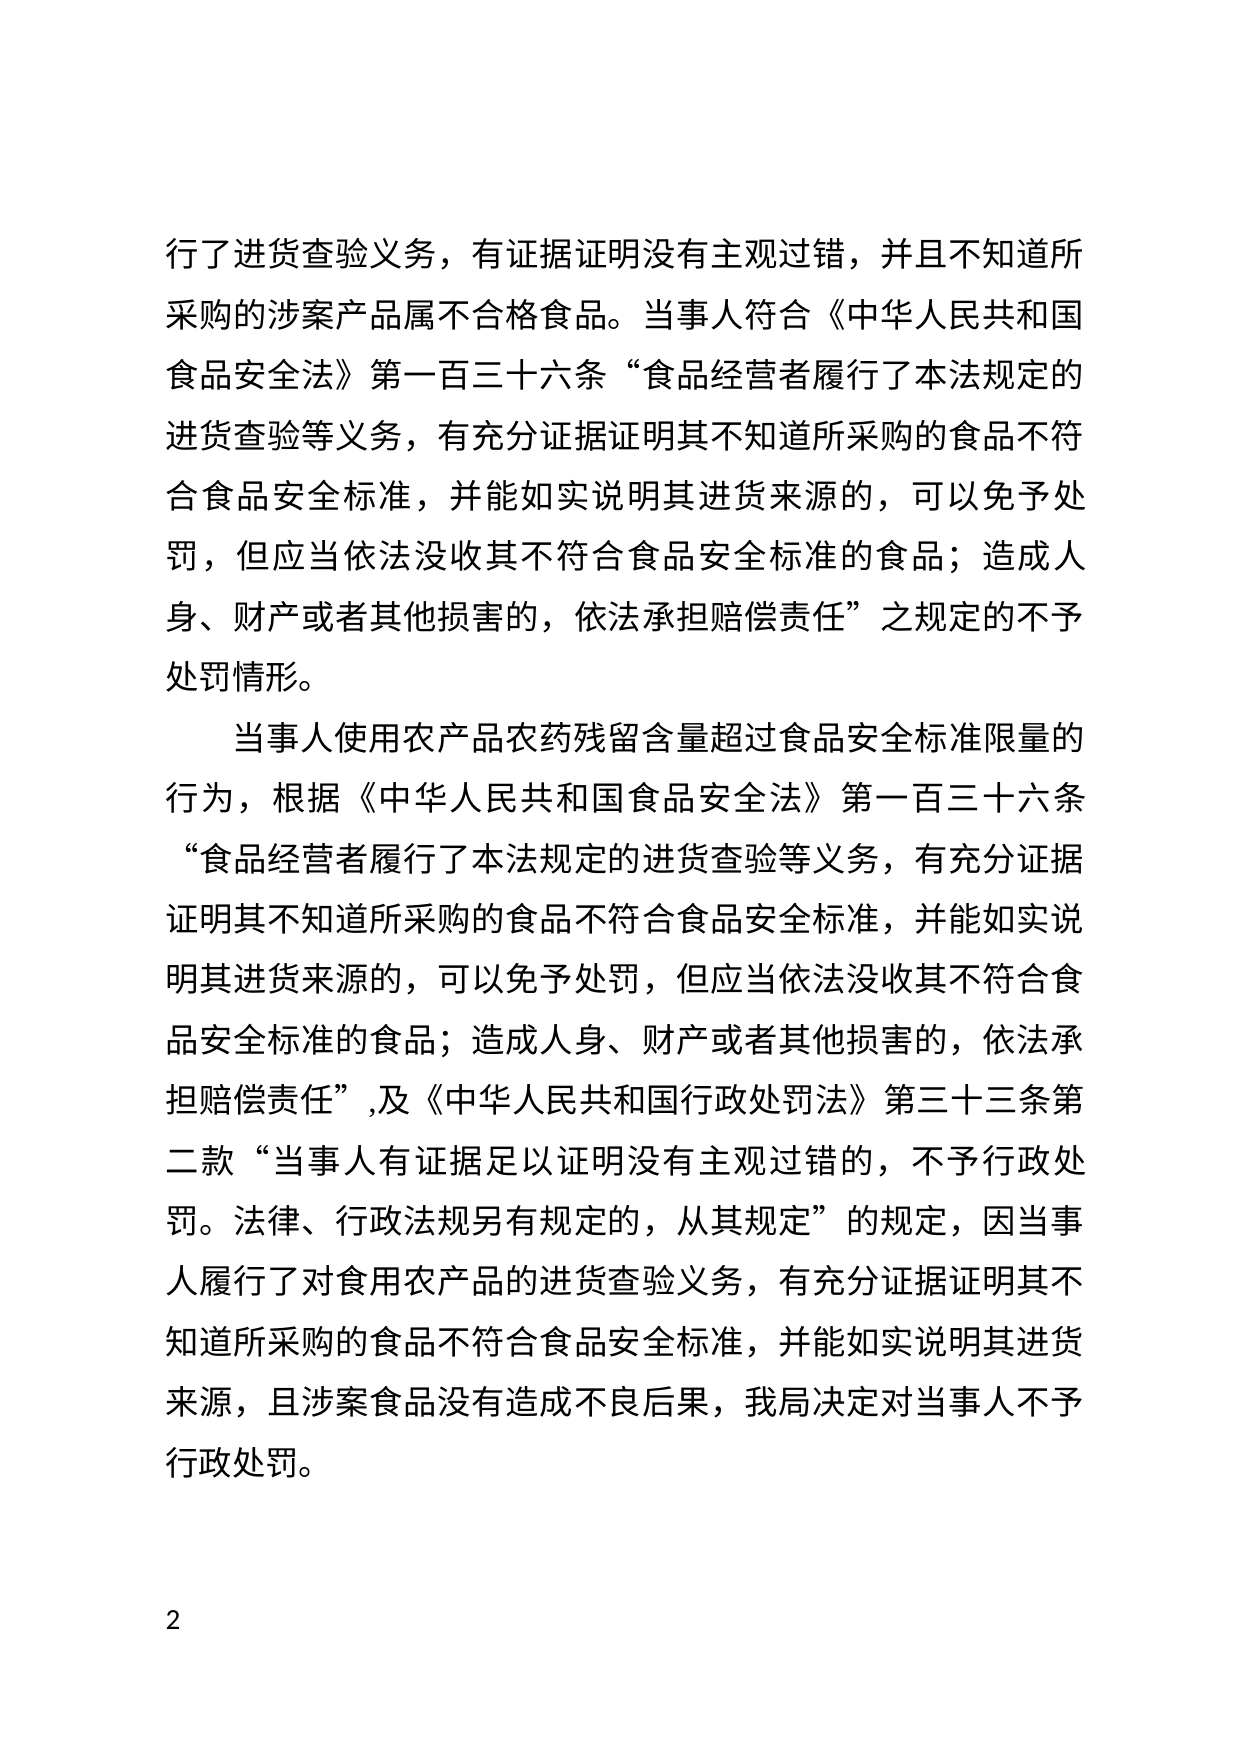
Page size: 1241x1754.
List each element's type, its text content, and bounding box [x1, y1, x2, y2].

text 当事人使用农产品农药残留含量超过食品安全标准限量的行为，根据《中华人民共和国食品安全法》第一百三十六条“食品经营者履行了本法规定的进货查验等义务，有充分证据证明其不知道所采购的食品不符合食品安全标准，并能如实说明其进货来源的，可以免予处罚，但应当依法没收其不符合食品安全标准的食品；造成人身、财产或者其他损害的，依法承担赔偿责任”,及《中华人民共和国行政处罚法》第三十三条第二款“当事人有证据足以证明没有主观过错的，不予行政处罚。法律、行政法规另有规定的，从其规定”的规定，因当事人履行了对食用农产品的进货查验义务，有充分证据证明其不知道所采购的食品不符合食品安全标准，并能如实说明其进货来源，且涉案食品没有造成不良后果，我局决定对当事人不予行政处罚。 [165, 702, 1087, 1487]
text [165, 218, 1087, 702]
